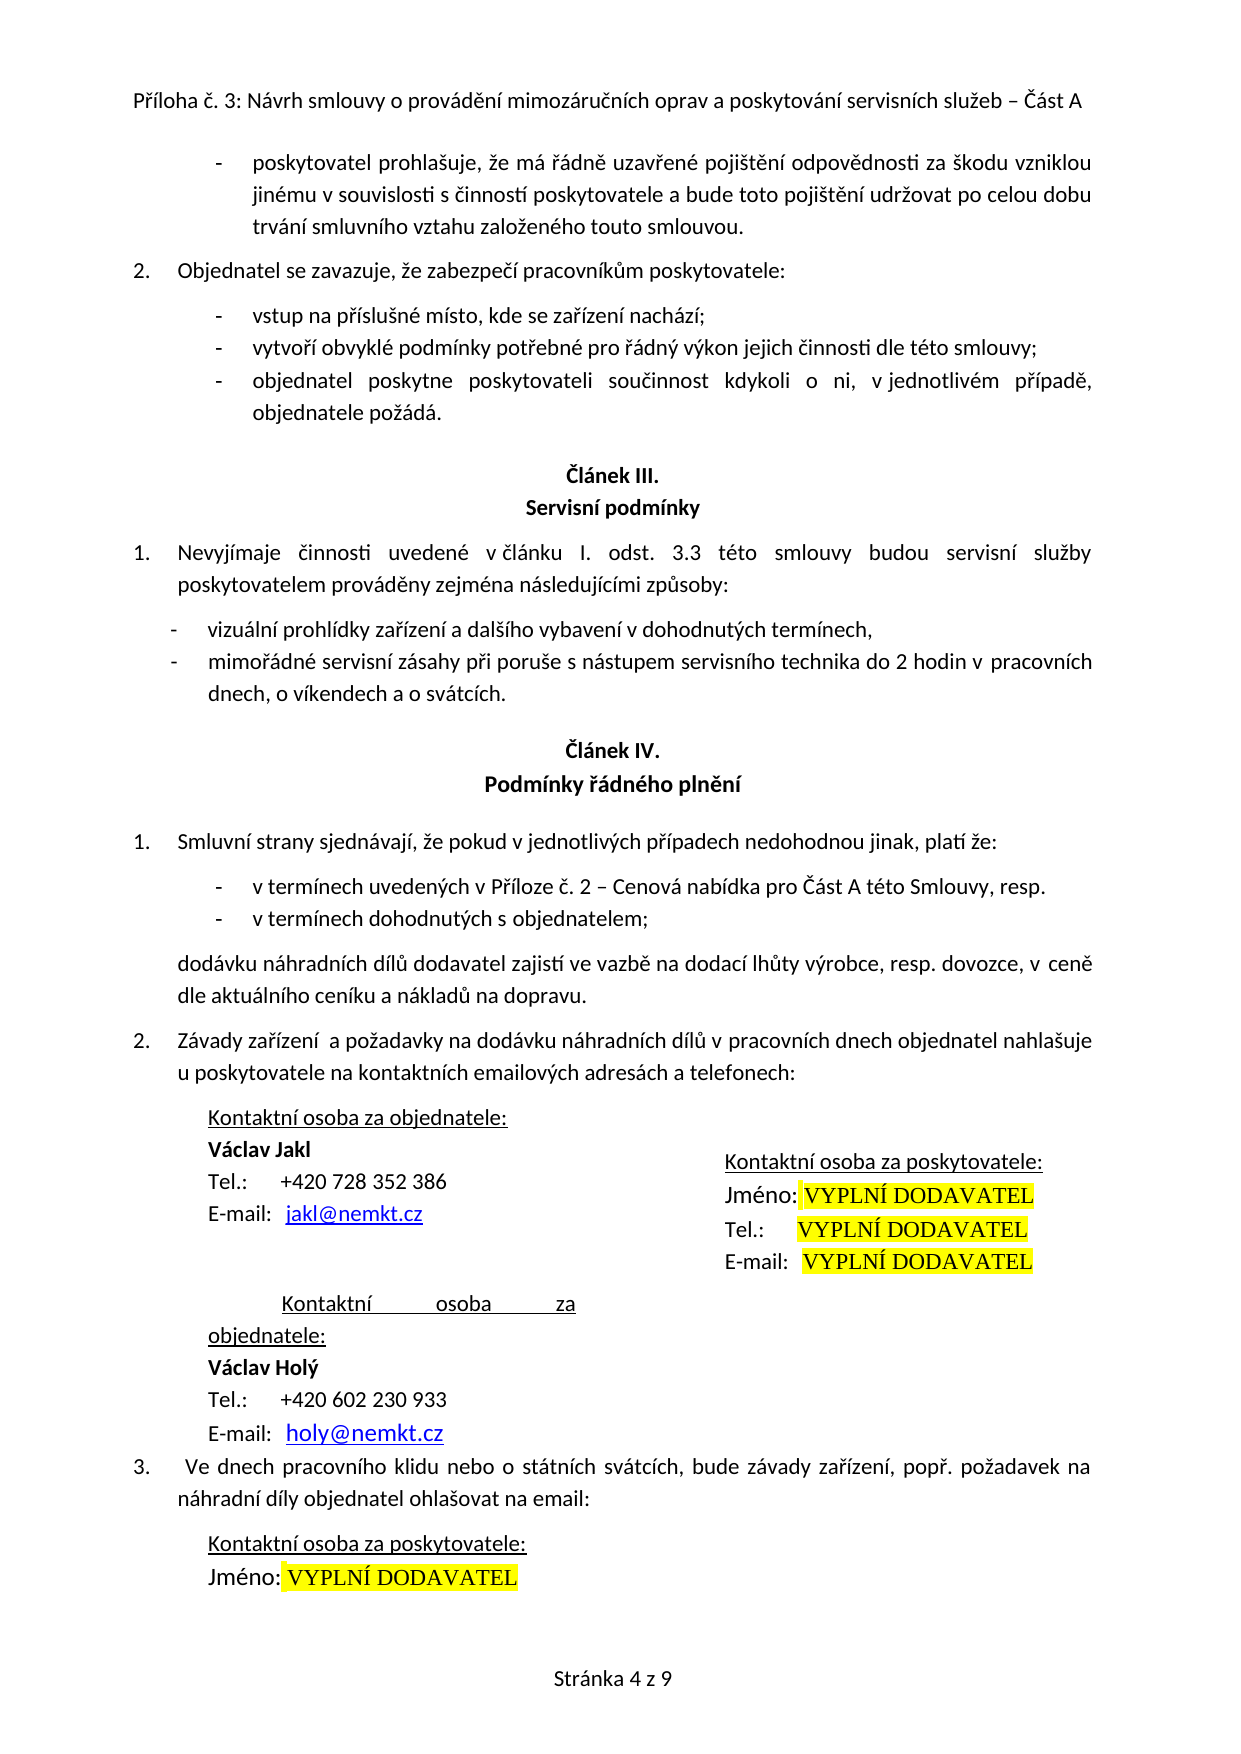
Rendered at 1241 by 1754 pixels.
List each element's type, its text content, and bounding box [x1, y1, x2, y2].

list Kontaktní osoba za objednatele: [208, 1103, 576, 1131]
text Tel.: VYPLNÍ DODAVATEL [724, 1215, 1093, 1243]
text Článek IV. [133, 737, 1093, 765]
text E-mail: holy@nemkt.cz [208, 1417, 576, 1448]
text Tel.: +420 602 230 933 [208, 1385, 576, 1413]
list vstup na příslušné místo, kde se zařízení nachází; [215, 301, 1093, 329]
subtitle Servisní podmínky [133, 493, 1093, 522]
list vizuální prohlídky zařízení a dalšího vybavení v dohodnutých termínech, [170, 615, 1093, 643]
text Jméno: VYPLNÍ DODAVATEL [287, 1561, 1093, 1592]
subtitle Nevyjímaje činnosti uvedené v článku I. odst. 3.3 této smlouvy budou servisní služby poskytovatelem prováděny zejména následujícími způsoby: [133, 538, 1093, 598]
text Jméno: VYPLNÍ DODAVATEL [803, 1180, 1093, 1210]
list Kontaktní osoba za poskytovatele: [208, 1529, 1093, 1557]
list objednatel poskytne poskytovateli součinnost kdykoli o ni, v jednotlivém případě, objednatele požádá. [215, 366, 1093, 426]
text Kontaktní osoba za objednatele: [208, 1289, 576, 1349]
list v termínech uvedených v Příloze č. 2 – Cenová nabídka pro Část A této Smlouvy, resp. [215, 872, 1093, 900]
list mimořádné servisní zásahy při poruše s nástupem servisního technika do 2 hodin v pracovních dnech, o víkendech a o svátcích. [170, 647, 1093, 707]
text Podmínky řádného plnění [133, 769, 1093, 798]
text E-mail: VYPLNÍ DODAVATEL [724, 1247, 1093, 1275]
text Tel.: +420 728 352 386 [208, 1167, 576, 1195]
list Objednatel se zavazuje, že zabezpečí pracovníkům poskytovatele: [133, 257, 1093, 285]
list Závady zařízení a požadavky na dodávku náhradních dílů v pracovních dnech objednatel nahlašuje u poskytovatele na kontaktních emailových adresách a telefonech: [133, 1026, 1093, 1086]
text Jméno: VYPLNÍ DODAVATEL [724, 1180, 798, 1210]
list vytvoří obvyklé podmínky potřebné pro řádný výkon jejich činnosti dle této smlouvy; [215, 333, 1093, 362]
subtitle Smluvní strany sjednávají, že pokud v jednotlivých případech nedohodnou jinak, platí že: [133, 827, 1093, 856]
list poskytovatel prohlašuje, že má řádně uzavřené pojištění odpovědnosti za škodu vzniklou jinému v souvislosti s činností poskytovatele a bude toto pojištění udržovat po celou dobu trvání smluvního vztahu založeného touto smlouvou. [215, 148, 1093, 240]
text Václav Holý [208, 1353, 576, 1381]
list v termínech dohodnutých s objednatelem; [215, 904, 1093, 932]
text dodávku náhradních dílů dodavatel zajistí ve vazbě na dodací lhůty výrobce, resp. dovozce, v ceně dle aktuálního ceníku a nákladů na dopravu. [177, 949, 1093, 1009]
text Václav Jakl [208, 1135, 576, 1163]
text Jméno: VYPLNÍ DODAVATEL [208, 1561, 281, 1592]
subtitle Článek III. [133, 461, 1093, 489]
list Kontaktní osoba za poskytovatele: [724, 1147, 1093, 1176]
list Ve dnech pracovního klidu nebo o státních svátcích, bude závady zařízení, popř. požadavek na náhradní díly objednatel ohlašovat na email: [133, 1452, 1093, 1512]
text E-mail: jakl@nemkt.cz [208, 1199, 576, 1227]
